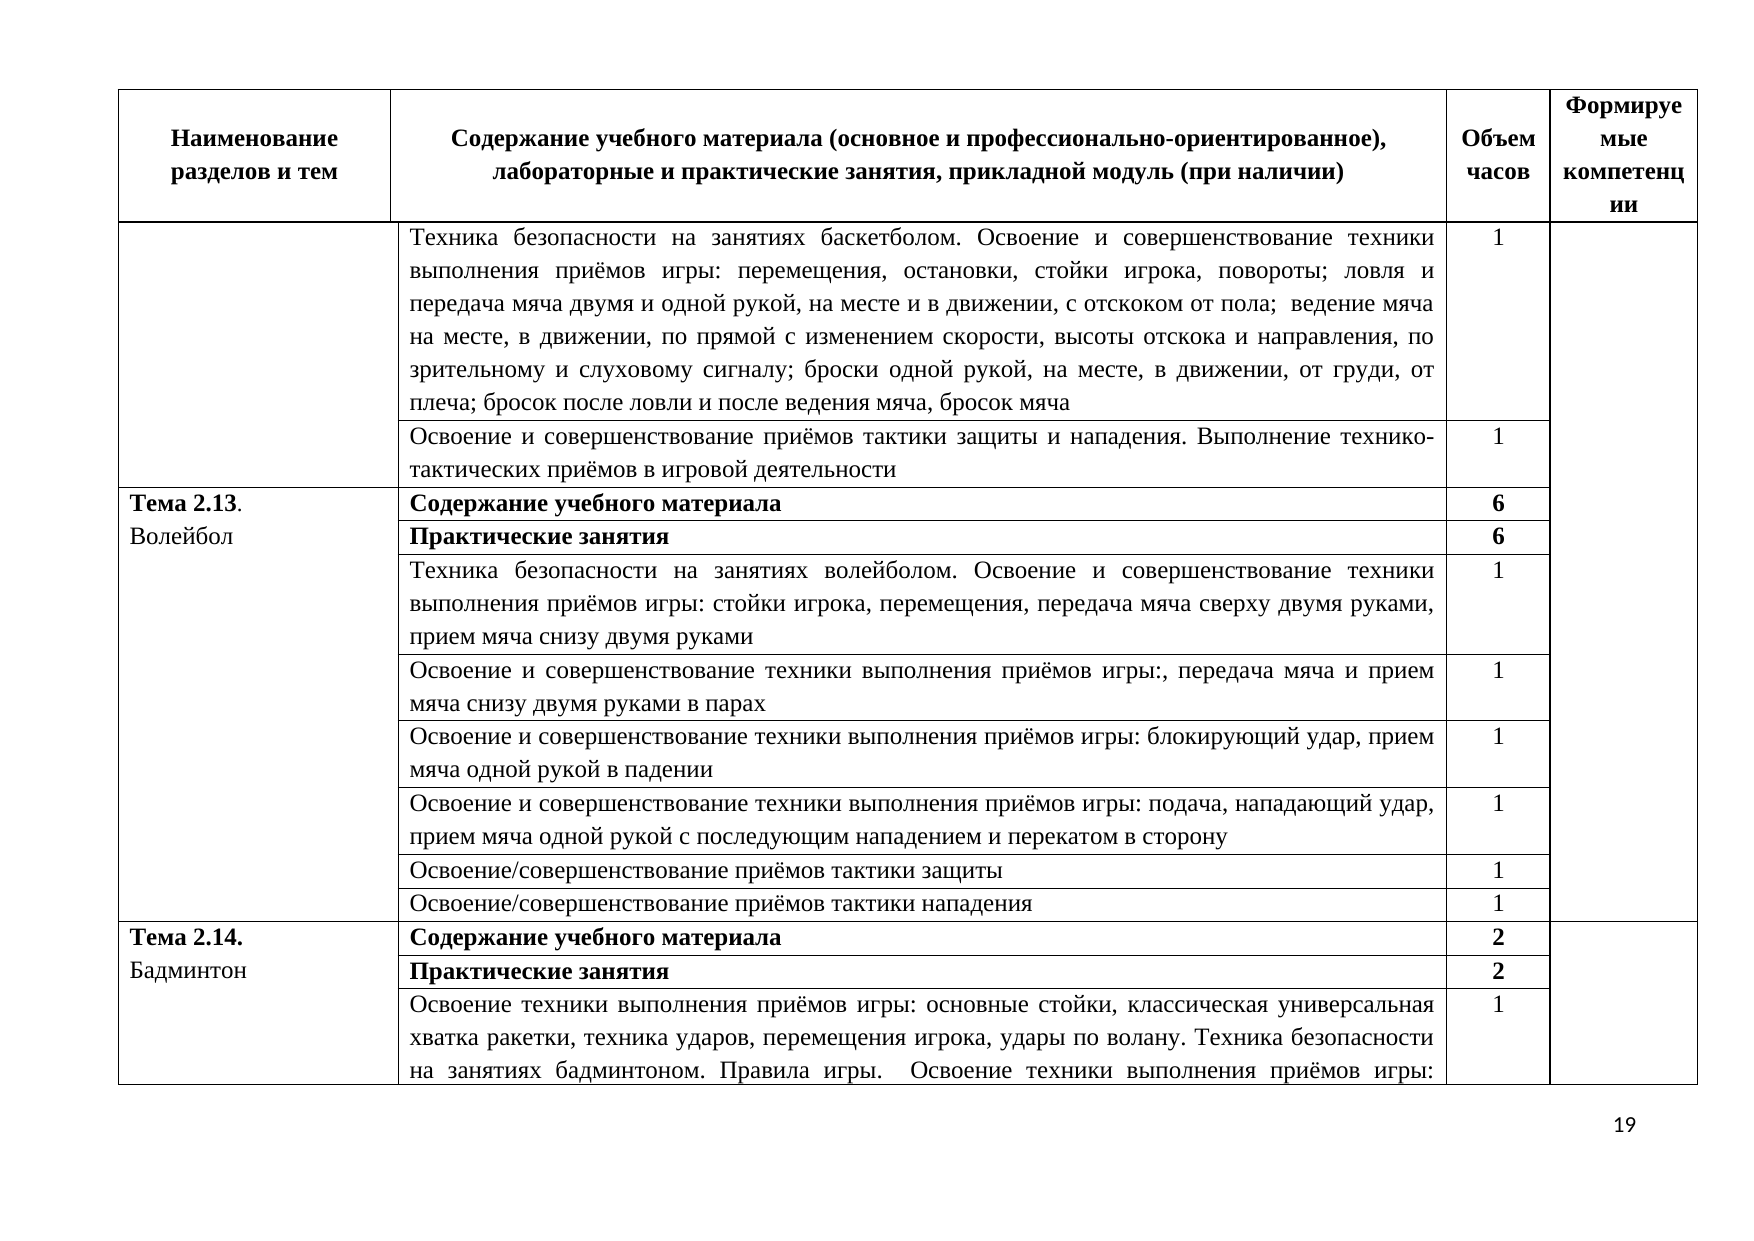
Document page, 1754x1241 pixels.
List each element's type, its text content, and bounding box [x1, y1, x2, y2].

table_cell 1 [1447, 721, 1549, 787]
table_cell Тема 2.13. Волейбол [119, 488, 398, 921]
table_cell 1 [1447, 223, 1549, 420]
table_cell Техника безопасности на занятиях волейболом. Освоение и совершенствование техники выполнения приёмов игры: стойки игрока, перемещения, передача мяча сверху двумя руками, прием мяча снизу двумя руками [399, 555, 1446, 654]
table_cell Содержание учебного материала [399, 922, 1446, 955]
table_cell Содержание учебного материала [399, 488, 1446, 520]
table_header Объем часов [1447, 90, 1549, 221]
table_cell Освоение и совершенствование техники выполнения приёмов игры: подача, нападающий удар, прием мяча одной рукой с последующим нападением и перекатом в сторону [399, 788, 1446, 854]
table_cell 2 [1447, 922, 1549, 955]
table_cell 1 [1447, 889, 1549, 921]
table_cell Практические занятия [399, 521, 1446, 554]
table_header Содержание учебного материала (основное и профессионально-ориентированное), лабораторные и практические занятия, прикладной модуль (при наличии) [391, 90, 1446, 221]
table_cell Тема 2.14. Бадминтон [119, 922, 398, 1084]
table_cell Техника безопасности на занятиях баскетболом. Освоение и совершенствование техники выполнения приёмов игры: перемещения, остановки, стойки игрока, повороты; ловля и передача мяча двумя и одной рукой, на месте и в движении, с отскоком от пола; ведение мяча на месте, в движении, по прямой с изменением скорости, высоты отскока и направления, по зрительному и слуховому сигналу; броски одной рукой, на месте, в движении, от груди, от плеча; бросок после ловли и после ведения мяча, бросок мяча [399, 223, 1446, 420]
table_cell 6 [1447, 521, 1549, 554]
table_cell 1 [1447, 555, 1549, 654]
table_cell 2 [1447, 956, 1549, 988]
table_header Формируемые компетенции [1551, 90, 1697, 221]
table_cell Освоение и совершенствование приёмов тактики защиты и нападения. Выполнение технико-тактических приёмов в игровой деятельности [399, 421, 1446, 487]
table_cell 1 [1447, 788, 1549, 854]
table_cell Освоение/совершенствование приёмов тактики нападения [399, 889, 1446, 921]
table_header Наименование разделов и тем [119, 90, 390, 221]
table_cell Освоение и совершенствование техники выполнения приёмов игры: блокирующий удар, прием мяча одной рукой в падении [399, 721, 1446, 787]
table_cell 1 [1447, 855, 1549, 887]
table_cell 1 [1447, 421, 1549, 487]
table_cell Освоение/совершенствование приёмов тактики защиты [399, 855, 1446, 887]
table_cell 1 [1447, 655, 1549, 720]
table_cell [1551, 922, 1697, 1084]
table_cell Освоение и совершенствование техники выполнения приёмов игры:, передача мяча и прием мяча снизу двумя руками в парах [399, 655, 1446, 720]
table_cell Практические занятия [399, 956, 1446, 988]
table_cell 6 [1447, 488, 1549, 520]
table_cell 1 [1447, 989, 1549, 1084]
